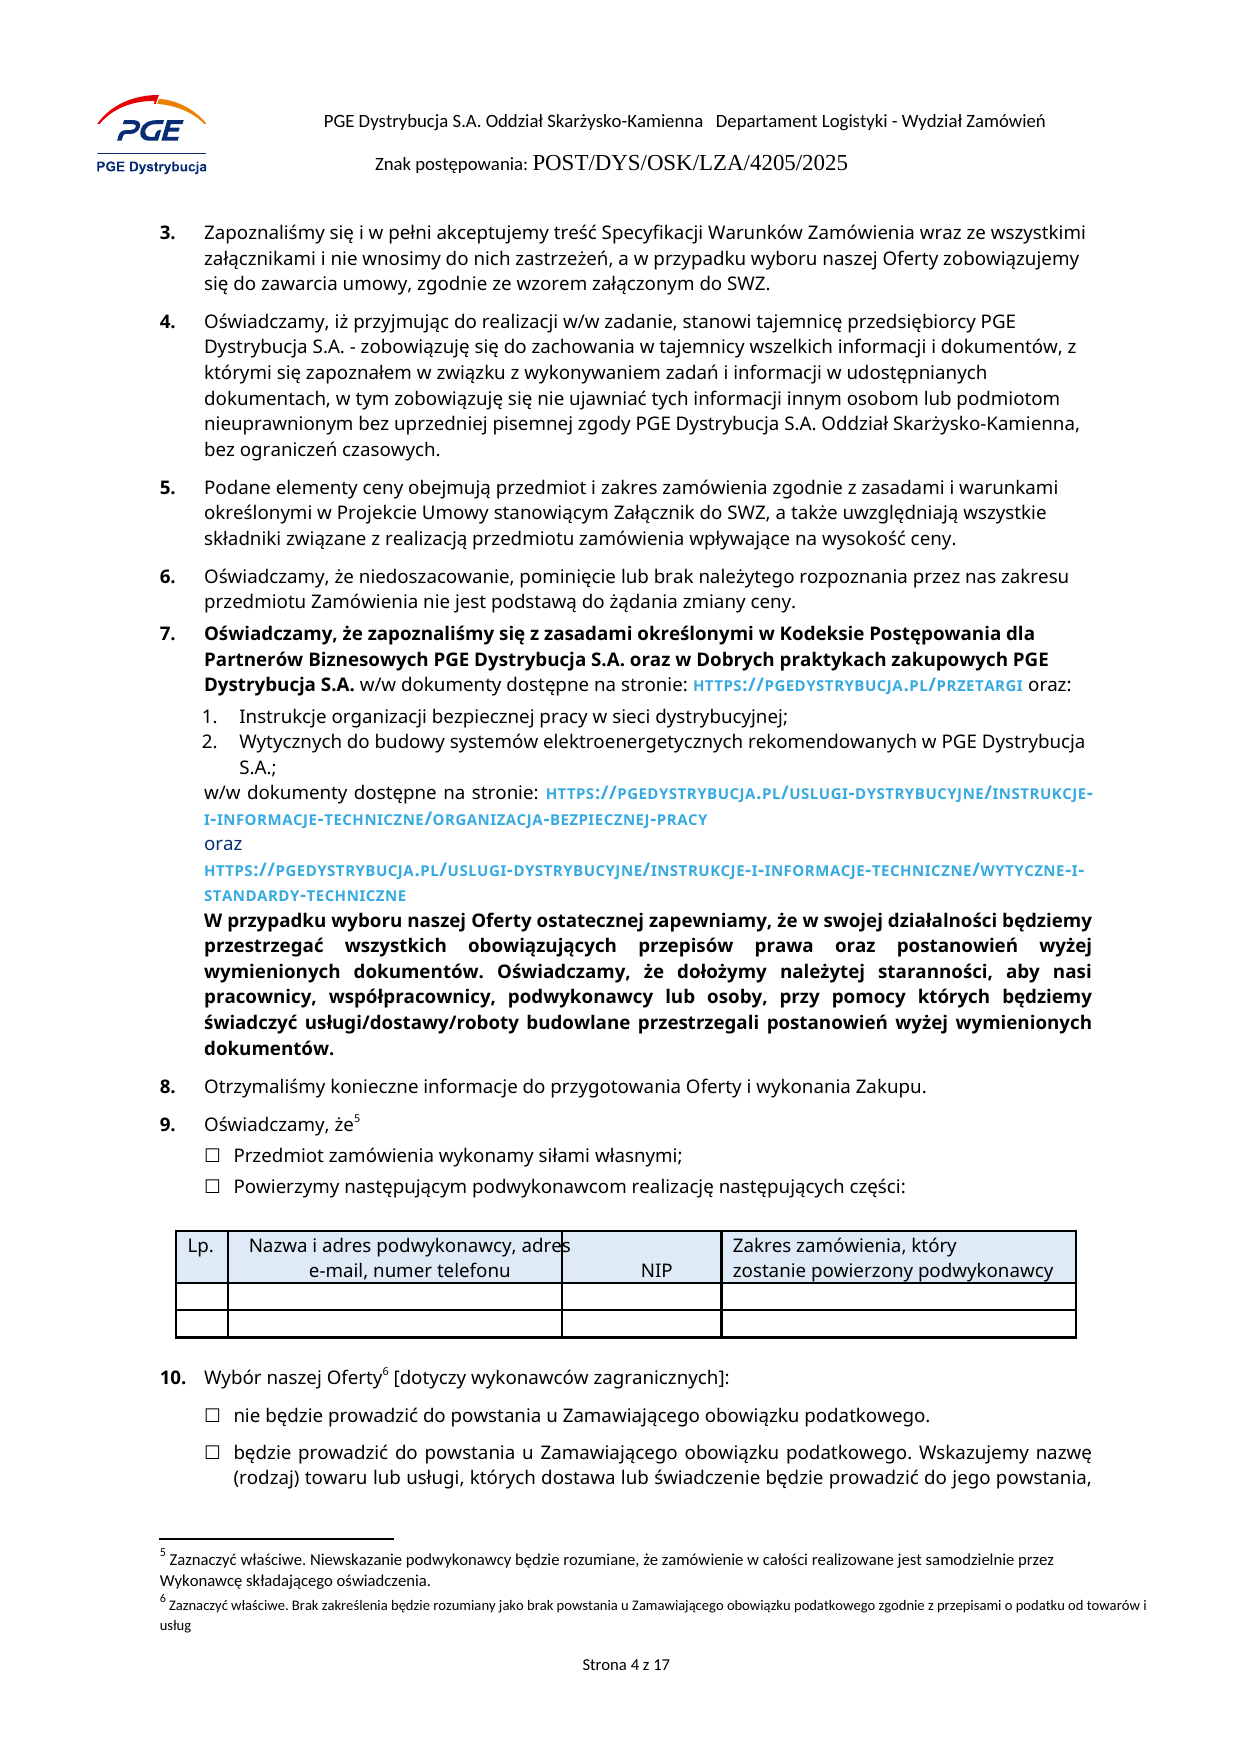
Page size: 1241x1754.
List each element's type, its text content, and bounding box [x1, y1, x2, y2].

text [204, 1439, 1093, 1489]
list Oświadczamy, że [159, 1111, 1093, 1136]
table_header NIP [563, 1232, 720, 1282]
list Podane elementy ceny obejmują przedmiot i zakres zamówienia zgodnie z zasadami i warunkami określonymi w Projekcie Umowy stanowiącym Załącznik do SWZ, a także uwzględniają wszystkie składniki związane z realizacją przedmiotu zamówienia wpływające na wysokość ceny. [159, 474, 1093, 551]
text W przypadku wyboru naszej Oferty ostatecznej zapewniamy, że w swojej działalności będziemy przestrzegać wszystkich obowiązujących przepisów prawa oraz postanowień wyżej wymienionych dokumentów. Oświadczamy, że dołożymy należytej staranności, aby nasi pracownicy, współpracownicy, podwykonawcy lub osoby, przy pomocy których będziemy świadczyć usługi/dostawy/roboty budowlane przestrzegali postanowień wyżej wymienionych dokumentów. [204, 907, 1093, 1060]
list Zapoznaliśmy się i w pełni akceptujemy treść Specyfikacji Warunków Zamówienia wraz ze wszystkimi załącznikami i nie wnosimy do nich zastrzeżeń, a w przypadku wyboru naszej Oferty zobowiązujemy się do zawarcia umowy, zgodnie ze wzorem załączonym do SWZ. [159, 219, 1093, 296]
table_cell [723, 1311, 1075, 1336]
list Oświadczamy, że niedoszacowanie, pominięcie lub brak należytego rozpoznania przez nas zakresu przedmiotu Zamówienia nie jest podstawą do żądania zmiany ceny. [159, 563, 1093, 614]
table_cell [177, 1311, 227, 1336]
list Instrukcje organizacji bezpiecznej pracy w sieci dystrybucyjnej; [202, 703, 1093, 729]
list Wytycznych do budowy systemów elektroenergetycznych rekomendowanych w PGE Dystrybucja S.A.; [202, 729, 1093, 780]
table_cell [563, 1311, 720, 1336]
text ☐ nie będzie prowadzić do powstania u Zamawiającego obowiązku podatkowego. [204, 1402, 1093, 1427]
text w/w dokumenty dostępne na stronie: https://pgedystrybucja.pl/uslugi-dystrybucyjne/instrukcje-i-informacje-techniczne/organizacja-bezpiecznej-pracy [204, 780, 1093, 831]
text oraz [204, 831, 1093, 856]
list Oświadczamy, iż przyjmując do realizacji w/w zadanie, stanowi tajemnicę przedsiębiorcy PGE Dystrybucja S.A. - zobowiązuję się do zachowania w tajemnicy wszelkich informacji i dokumentów, z którymi się zapoznałem w związku z wykonywaniem zadań i informacji w udostępnianych dokumentach, w tym zobowiązuję się nie ujawniać tych informacji innym osobom lub podmiotom nieuprawnionym bez uprzedniej pisemnej zgody PGE Dystrybucja S.A. Oddział Skarżysko-Kamienna, bez ograniczeń czasowych. [159, 308, 1093, 461]
list Wybór naszej Oferty [dotyczy wykonawców zagranicznych]: [159, 1364, 1093, 1389]
text https://pgedystrybucja.pl/uslugi-dystrybucyjne/instrukcje-i-informacje-techniczne/wytyczne-i-standardy-techniczne [204, 856, 1093, 907]
table_cell [229, 1311, 561, 1336]
text Powierzymy następującym podwykonawcom realizację następujących części: [204, 1174, 1122, 1199]
list Oświadczamy, że zapoznaliśmy się z zasadami określonymi w Kodeksie Postępowania dla Partnerów Biznesowych PGE Dystrybucja S.A. oraz w Dobrych praktykach zakupowych PGE Dystrybucja S.A. w/w dokumenty dostępne na stronie: https://pgedystrybucja.pl/przetargi oraz: [159, 620, 1093, 697]
table_cell [229, 1284, 561, 1309]
list Otrzymaliśmy konieczne informacje do przygotowania Oferty i wykonania Zakupu. [159, 1073, 1093, 1098]
table_header Zakres zamówienia, który zostanie powierzony podwykonawcy [723, 1232, 1075, 1282]
table_cell [177, 1284, 227, 1309]
table_header Nazwa i adres podwykonawcy, adres e-mail, numer telefonu [229, 1232, 561, 1282]
table_header Lp. [177, 1232, 227, 1282]
table_cell [723, 1284, 1075, 1309]
text Przedmiot zamówienia wykonamy siłami własnymi; [204, 1143, 1122, 1168]
table_cell [563, 1284, 720, 1309]
